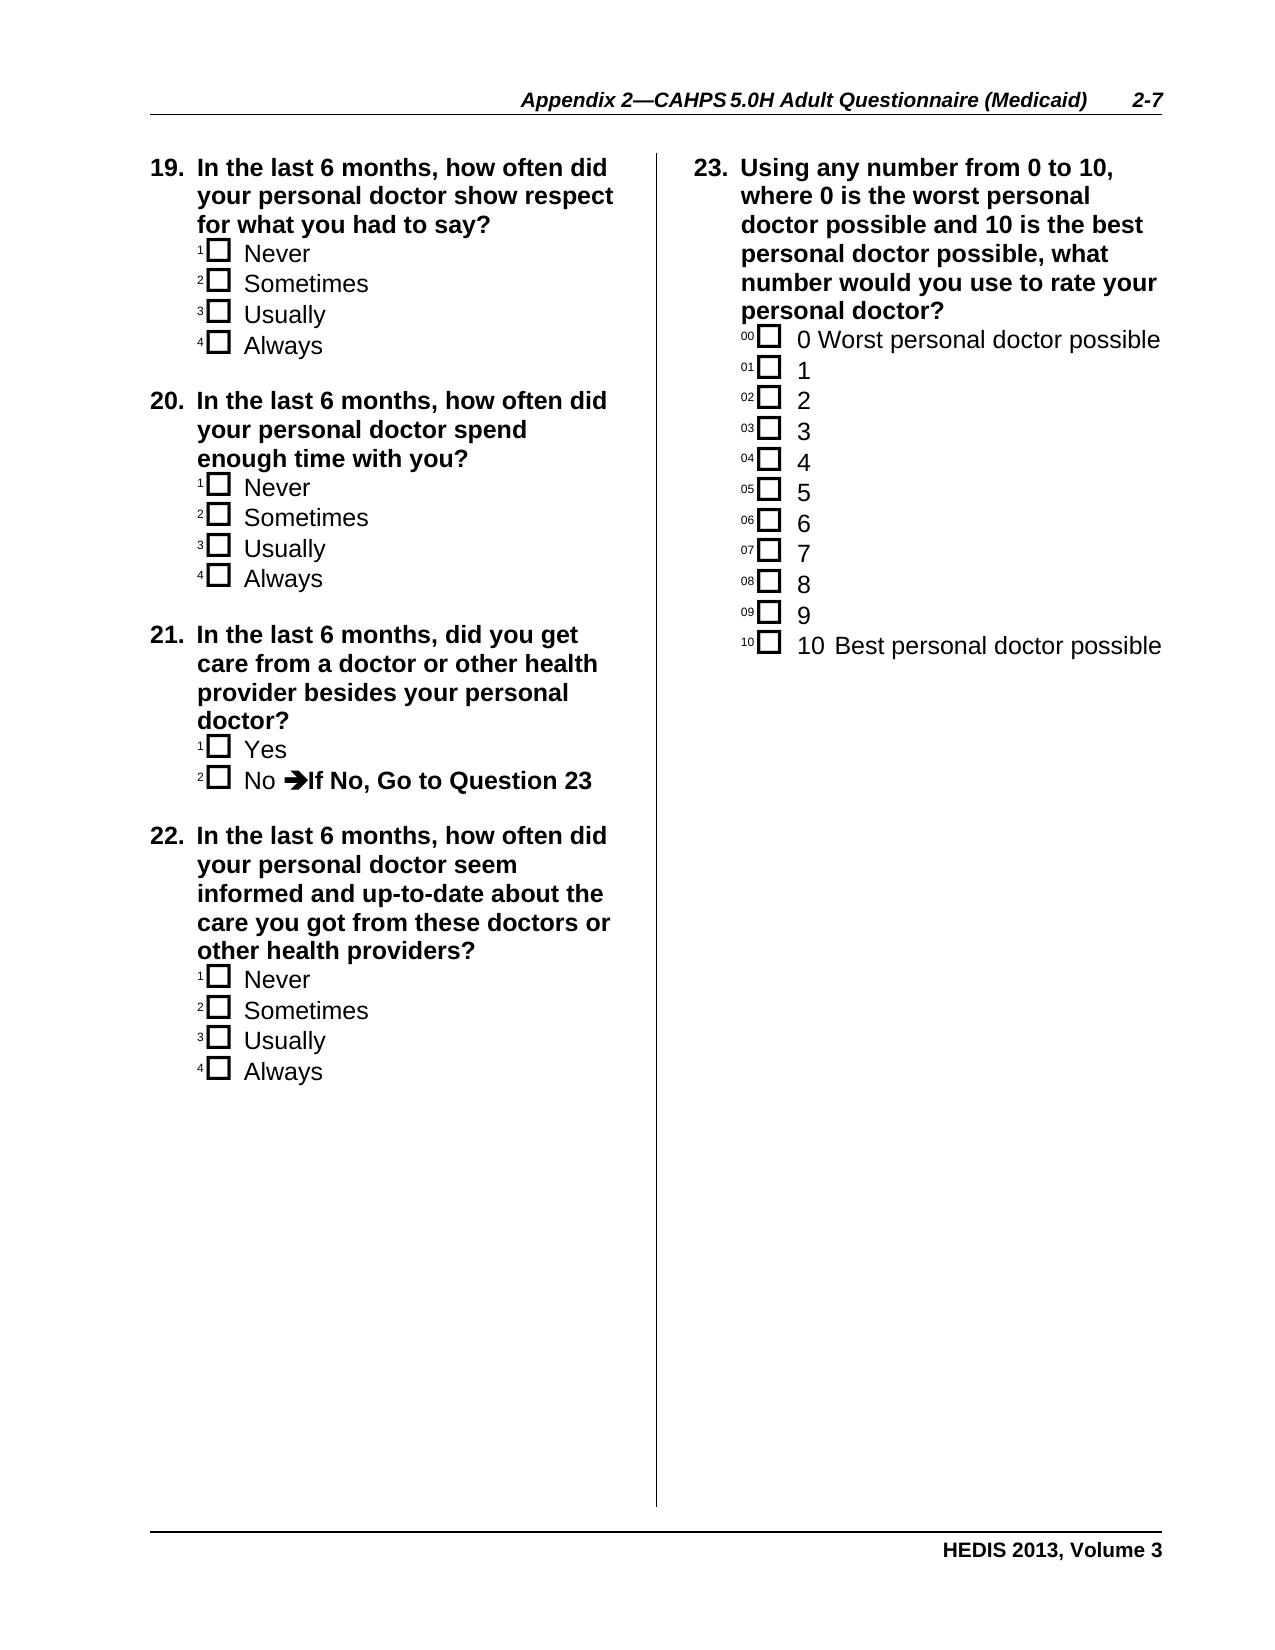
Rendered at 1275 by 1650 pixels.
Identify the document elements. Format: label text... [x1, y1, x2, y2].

text 4 Always [197, 1057, 619, 1088]
text 09 9 [741, 601, 1162, 631]
text 2 Sometimes [197, 503, 619, 534]
text 3 Usually [197, 534, 619, 564]
text 4 Always [197, 331, 619, 361]
text 3 Usually [197, 1026, 619, 1057]
text 2 Sometimes [197, 269, 619, 300]
text 3 Usually [197, 300, 619, 331]
text 07 7 [741, 539, 1162, 570]
text 10 10 Best personal doctor possible [741, 631, 1162, 662]
text 20. In the last 6 months, how often did your personal doctor spend enough time with you? [150, 386, 619, 473]
text 06 6 [741, 509, 1162, 539]
text 22. In the last 6 months, how often did your personal doctor seem informed and up-to-date about the care you got from these doctors or other health providers? [150, 821, 619, 965]
text 00 0 Worst personal doctor possible [741, 325, 1162, 356]
text 19. In the last 6 months, how often did your personal doctor show respect for what you had to say? [150, 153, 619, 239]
text 4 Always [197, 564, 619, 595]
text 02 2 [741, 386, 1162, 417]
text 1 Never [197, 965, 619, 996]
text 2 No If No, Go to Question 23 [197, 766, 619, 796]
text 03 3 [741, 417, 1162, 448]
text 1 Never [197, 239, 619, 269]
text 1 Never [197, 473, 619, 503]
text 05 5 [741, 478, 1162, 509]
text 04 4 [741, 448, 1162, 478]
text 23. Using any number from 0 to 10, where 0 is the worst personal doctor possible and 10 is the best personal doctor possible, what number would you use to rate your personal doctor? [694, 153, 1162, 325]
text 1 Yes [197, 735, 619, 766]
text 08 8 [741, 570, 1162, 601]
text 01 1 [741, 356, 1162, 386]
text 2 Sometimes [197, 996, 619, 1026]
text 21. In the last 6 months, did you get care from a doctor or other health provider besides your personal doctor? [150, 620, 619, 735]
